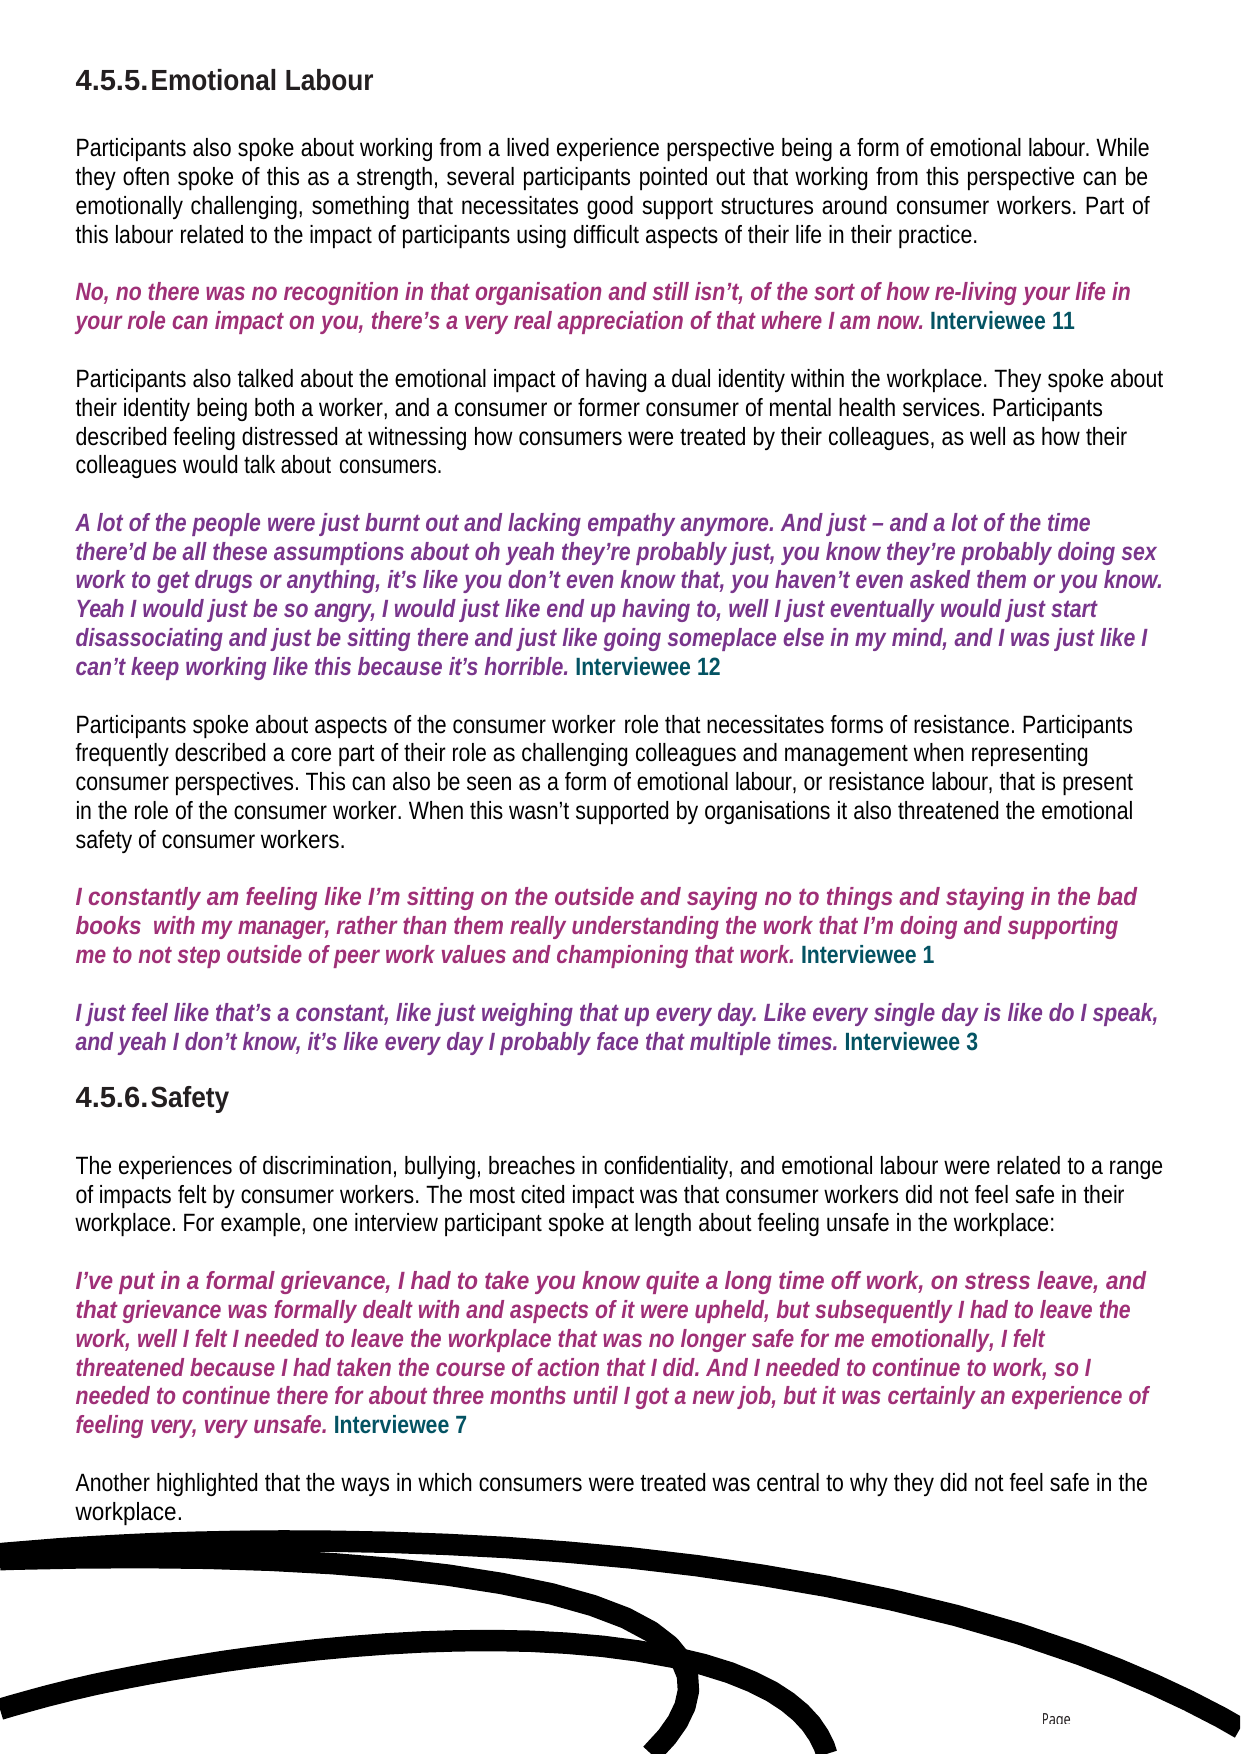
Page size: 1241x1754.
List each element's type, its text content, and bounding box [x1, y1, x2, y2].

text The experiences of discrimination, bullying, breaches in confidentiality, and emotional labour were related to a range of impacts felt by consumer workers. The most cited impact was that consumer workers did not feel safe in their workplace. For example, one interview participant spoke at length about feeling unsafe in the workplace: [75, 1151, 1163, 1237]
text Participants spoke about aspects of the consumer worker role that necessitates forms of resistance. Participants frequently described a core part of their role as challenging colleagues and management when representing consumer perspectives. This can also be seen as a form of emotional labour, or resistance labour, that is present in the role of the consumer worker. When this wasn’t supported by organisations it also threatened the emotional safety of consumer workers. [75, 709, 1149, 853]
subtitle No, no there was no recognition in that organisation and still isn’t, of the sort of how re-living your life in your role can impact on you, there’s a very real appreciation of that where I am now. Interviewee 11 [75, 277, 1149, 335]
text Participants also spoke about working from a lived experience perspective being a form of emotional labour. While they often spoke of this as a strength, several participants pointed out that working from this perspective can be emotionally challenging, something that necessitates good support structures around consumer workers. Part of this labour related to the impact of participants using difficult aspects of their life in their practice. [75, 133, 1149, 248]
text Another highlighted that the ways in which consumers were treated was central to why they did not feel safe in the workplace. [75, 1468, 1149, 1525]
subtitle I’ve put in a formal grievance, I had to take you know quite a long time off work, on stress leave, and that grievance was formally dealt with and aspects of it were upheld, but subsequently I had to leave the work, well I felt I needed to leave the workplace that was no longer safe for me emotionally, I felt threatened because I had taken the course of action that I did. And I needed to continue to work, so I needed to continue there for about three months until I got a new job, but it was certainly an experience of feeling very, very unsafe. Interviewee 7 [75, 1266, 1152, 1439]
subtitle Emotional Labour [75, 63, 1149, 96]
subtitle Safety [75, 1080, 1149, 1114]
subtitle A lot of the people were just burnt out and lacking empathy anymore. And just – and a lot of the time there’d be all these assumptions about oh yeah they’re probably just, you know they’re probably doing sex work to get drugs or anything, it’s like you don’t even know that, you haven’t even asked them or you know. Yeah I would just be so angry, I would just like end up having to, well I just eventually would just start disassociating and just be sitting there and just like going someplace else in my mind, and I was just like I can’t keep working like this because it’s horrible. Interviewee 12 [75, 508, 1163, 681]
subtitle I just feel like that’s a constant, like just weighing that up every day. Like every single day is like do I speak, and yeah I don’t know, it’s like every day I probably face that multiple times. Interviewee 3 [75, 998, 1163, 1055]
text Participants also talked about the emotional impact of having a dual identity within the workplace. They spoke about their identity being both a worker, and a consumer or former consumer of mental health services. Participants described feeling distressed at witnessing how consumers were treated by their colleagues, as well as how their colleagues would talk about consumers. [75, 364, 1163, 479]
subtitle I constantly am feeling like I’m sitting on the outside and saying no to things and staying in the bad books with my manager, rather than them really understanding the work that I’m doing and supporting me to not step outside of peer work values and championing that work. Interviewee 1 [75, 882, 1149, 969]
